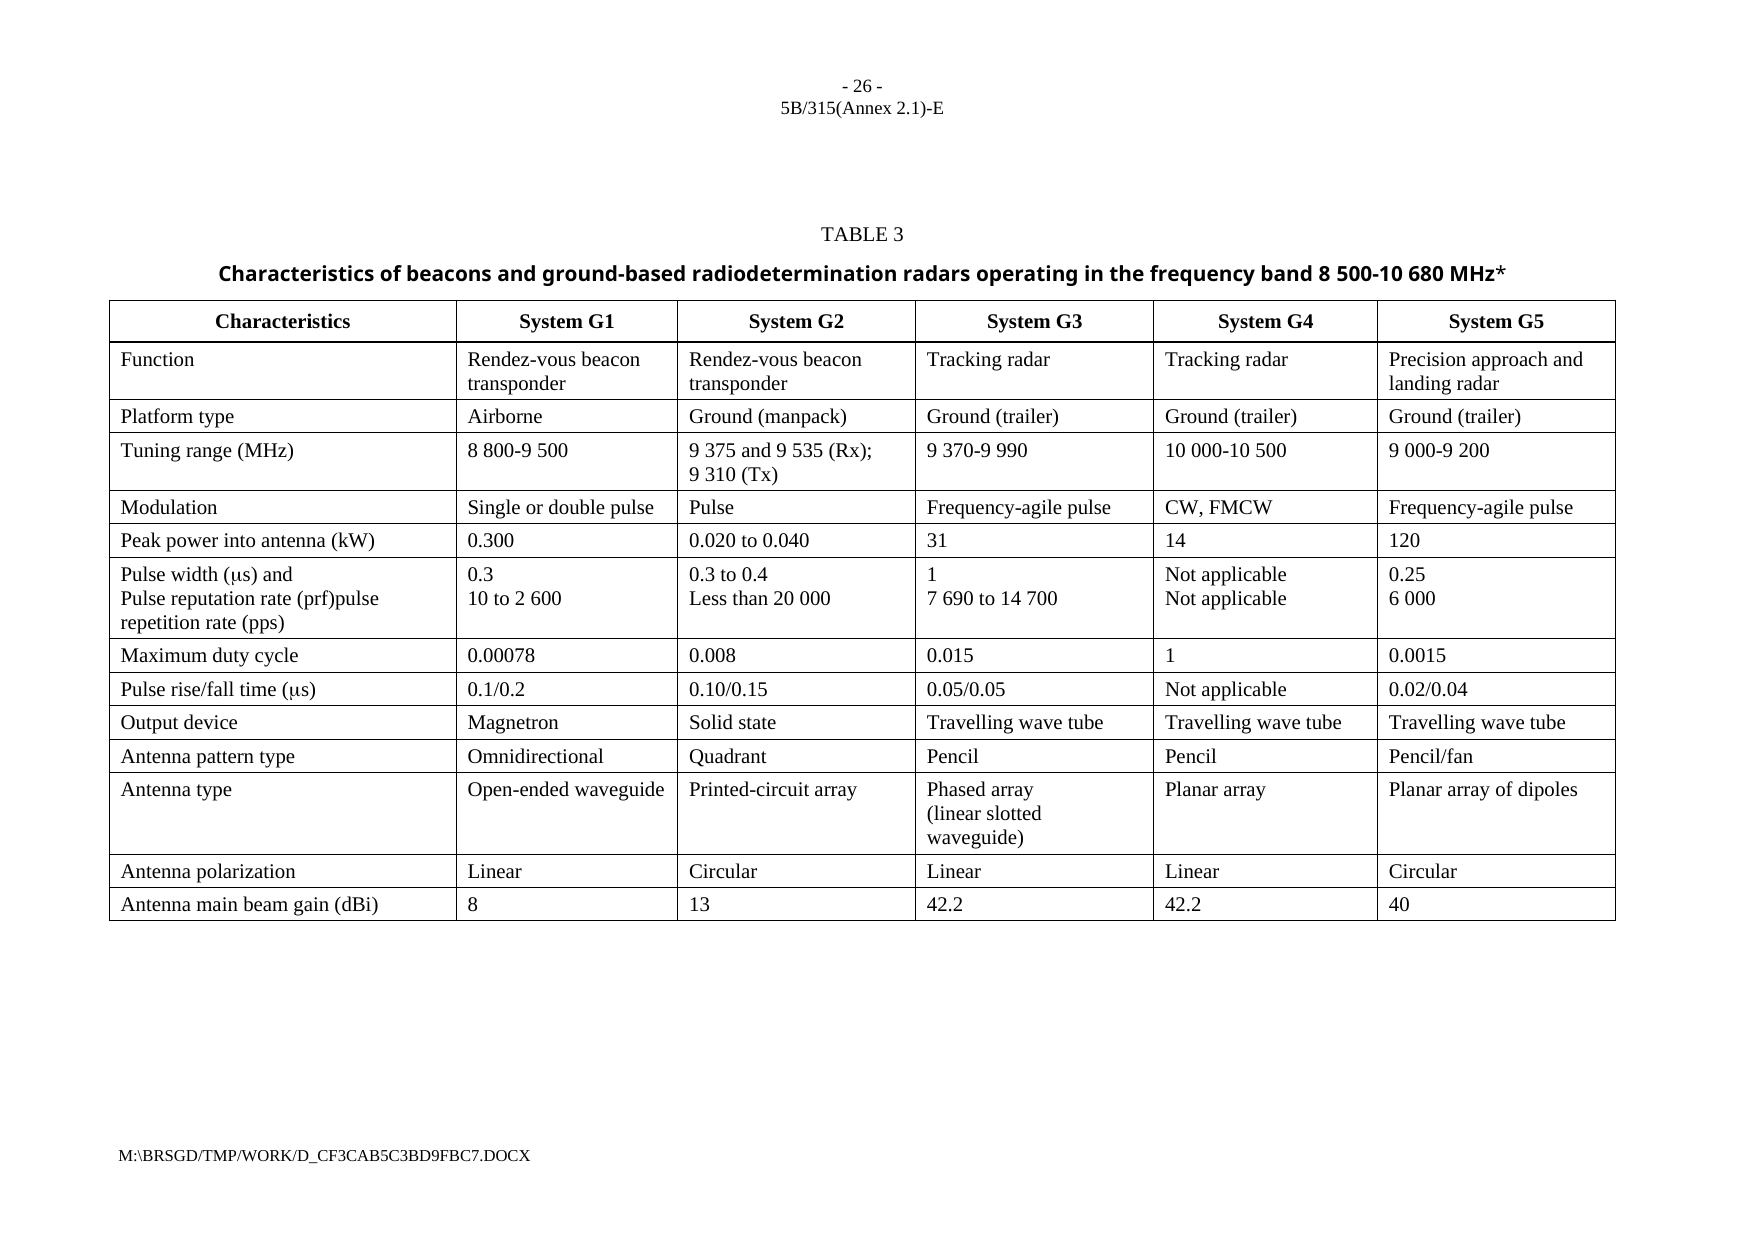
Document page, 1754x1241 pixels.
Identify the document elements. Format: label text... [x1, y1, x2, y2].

text TABLE 3 [118, 198, 1606, 246]
table_cell Quadrant [678, 740, 915, 772]
table_cell 0.3 10 to 2 600 [457, 558, 677, 638]
table_cell Ground (trailer) [916, 400, 1153, 432]
table_cell Omnidirectional [457, 740, 677, 772]
table_cell Tracking radar [916, 343, 1153, 399]
table_cell Linear [457, 855, 677, 887]
table_cell 8 [457, 888, 677, 920]
table_cell Modulation [110, 491, 456, 523]
table_header System G5 [1378, 301, 1615, 341]
table_cell Open-ended waveguide [457, 773, 677, 853]
table_cell Travelling wave tube [916, 706, 1153, 738]
table_cell 0.1/0.2 [457, 673, 677, 705]
table_cell Antenna pattern type [110, 740, 456, 772]
table_cell CW, FMCW [1154, 491, 1377, 523]
table_cell 0.015 [916, 639, 1153, 672]
table_cell Precision approach and landing radar [1378, 343, 1615, 399]
table_cell Platform type [110, 400, 456, 432]
table_cell Not applicable [1154, 673, 1377, 705]
table_cell 8 800-9 500 [457, 433, 677, 490]
table_cell Printed-circuit array [678, 773, 915, 853]
table_cell Airborne [457, 400, 677, 432]
table_cell Planar array of dipoles [1378, 773, 1615, 853]
table_cell Circular [678, 855, 915, 887]
table_cell Linear [1154, 855, 1377, 887]
table_cell Phased array (linear slotted waveguide) [916, 773, 1153, 853]
table_cell Pulse width (s) and [110, 558, 456, 638]
table_cell Pencil/fan [1378, 740, 1615, 772]
table_cell 0.3 to 0.4 Less than 20 000 [678, 558, 915, 638]
table_cell 40 [1378, 888, 1615, 920]
table_cell Travelling wave tube [1378, 706, 1615, 738]
table_cell Pencil [1154, 740, 1377, 772]
table_cell 42.2 [916, 888, 1153, 920]
table_cell 0.020 to 0.040 [678, 524, 915, 557]
table_cell 0.0015 [1378, 639, 1615, 672]
table_cell Frequency-agile pulse [1378, 491, 1615, 523]
table_cell 120 [1378, 524, 1615, 557]
table_cell 0.25 6 000 [1378, 558, 1615, 638]
table_cell Linear [916, 855, 1153, 887]
table_header Characteristics [110, 301, 456, 341]
table_cell 31 [916, 524, 1153, 557]
table_cell 42.2 [1154, 888, 1377, 920]
table_cell 10 000-10 500 [1154, 433, 1377, 490]
table_header System G4 [1154, 301, 1377, 341]
table_cell Rendez-vous beacon transponder [457, 343, 677, 399]
table_cell Ground (manpack) [678, 400, 915, 432]
table_cell Tracking radar [1154, 343, 1377, 399]
table_cell Ground (trailer) [1154, 400, 1377, 432]
table_cell Pencil [916, 740, 1153, 772]
title Characteristics of beacons and ground-based radiodetermination radars operating in the frequency band 8 500-10 680 MHz* [118, 259, 1606, 287]
table_cell Tuning range (MHz) [110, 433, 456, 490]
table_cell 0.02/0.04 [1378, 673, 1615, 705]
table_cell 0.008 [678, 639, 915, 672]
table_cell Function [110, 343, 456, 399]
table_header System G1 [457, 301, 677, 341]
table_cell Ground (trailer) [1378, 400, 1615, 432]
table_cell Travelling wave tube [1154, 706, 1377, 738]
table_cell 1 [1154, 639, 1377, 672]
table_cell 0.300 [457, 524, 677, 557]
table_cell 1 7 690 to 14 700 [916, 558, 1153, 638]
table_cell Maximum duty cycle [110, 639, 456, 672]
table_cell Not applicable Not applicable [1154, 558, 1377, 638]
table_cell Output device [110, 706, 456, 738]
table_cell Antenna type [110, 773, 456, 853]
table_cell Frequency-agile pulse [916, 491, 1153, 523]
table_cell Circular [1378, 855, 1615, 887]
table_header System G2 [678, 301, 915, 341]
table_cell 13 [678, 888, 915, 920]
table_cell 9 375 and 9 535 (Rx); 9 310 (Tx) [678, 433, 915, 490]
table_cell 0.05/0.05 [916, 673, 1153, 705]
table_cell 0.00078 [457, 639, 677, 672]
table_cell 9 000-9 200 [1378, 433, 1615, 490]
table_header System G3 [916, 301, 1153, 341]
table_cell Solid state [678, 706, 915, 738]
table_cell 0.10/0.15 [678, 673, 915, 705]
table_cell Pulse rise/fall time (s) [110, 673, 456, 705]
table_cell Antenna polarization [110, 855, 456, 887]
table_cell Magnetron [457, 706, 677, 738]
table_cell Planar array [1154, 773, 1377, 853]
table_cell Antenna main beam gain (dBi) [110, 888, 456, 920]
table_cell Single or double pulse [457, 491, 677, 523]
table_cell Peak power into antenna (kW) [110, 524, 456, 557]
table_cell 9 370-9 990 [916, 433, 1153, 490]
table_cell Pulse [678, 491, 915, 523]
table_cell Rendez-vous beacon transponder [678, 343, 915, 399]
table_cell 14 [1154, 524, 1377, 557]
